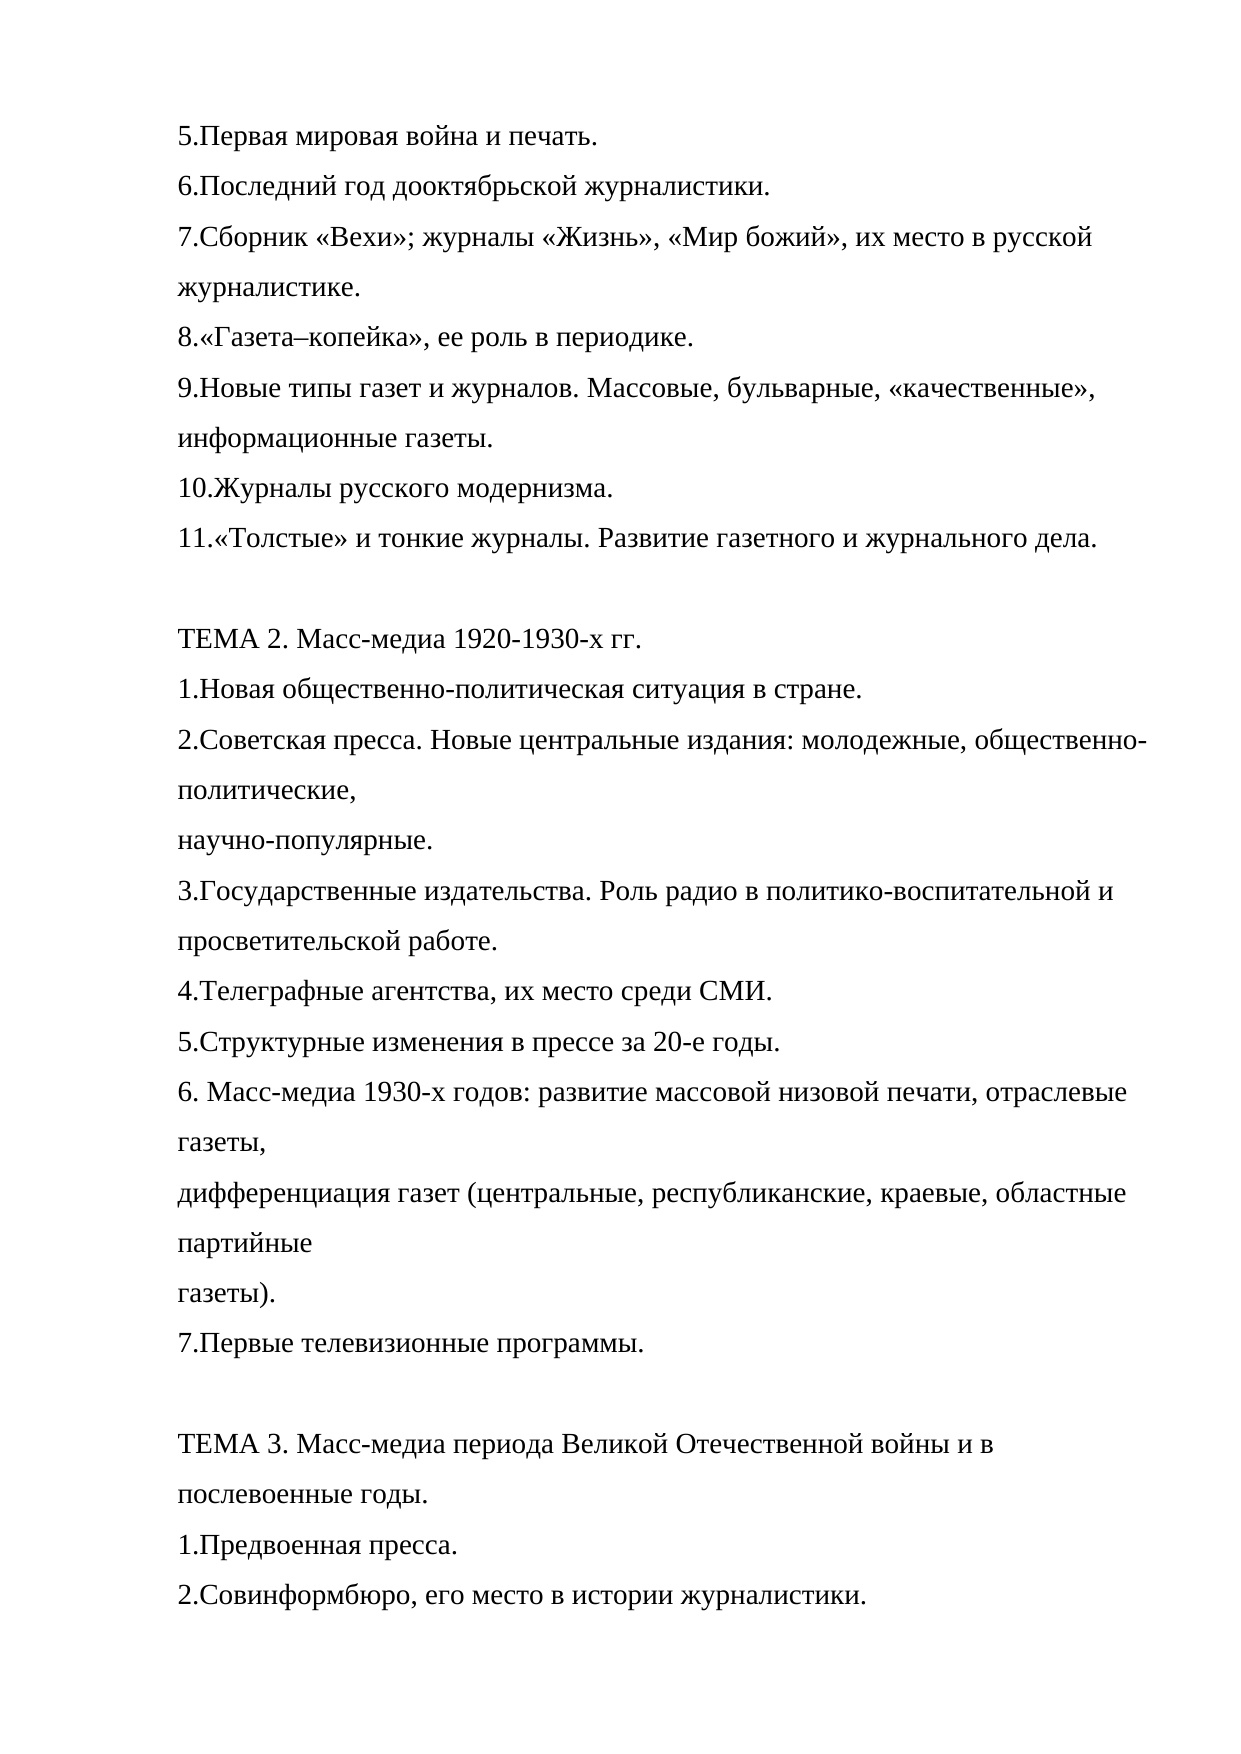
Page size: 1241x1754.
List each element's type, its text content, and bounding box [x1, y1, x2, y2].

text 6.Последний год дооктябрьской журналистики. [177, 168, 1152, 202]
text газеты). [177, 1275, 1152, 1309]
text 2.Совинформбюро, его место в истории журналистики. [177, 1577, 1152, 1611]
text 4.Телеграфные агентства, их место среди СМИ. [177, 973, 1152, 1007]
text 1.Новая общественно-политическая ситуация в стране. [177, 672, 1152, 705]
text 7.Первые телевизионные программы. [177, 1326, 1152, 1359]
text ТЕМА 3. Масс-медиа периода Великой Отечественной войны и в послевоенные годы. [177, 1426, 1152, 1510]
text 3.Государственные издательства. Роль радио в политико-воспитательной и просветительской работе. [177, 873, 1152, 957]
text 5.Структурные изменения в прессе за 20-е годы. [177, 1024, 1152, 1057]
text дифференциация газет (центральные, республиканские, краевые, областные партийные [177, 1175, 1152, 1258]
text 7.Сборник «Вехи»; журналы «Жизнь», «Мир божий», их место в русской журналистике. [177, 219, 1152, 303]
text научно-популярные. [177, 822, 1152, 856]
text 10.Журналы русского модернизма. [177, 470, 1152, 504]
text 9.Новые типы газет и журналов. Массовые, бульварные, «качественные», информационные газеты. [177, 370, 1152, 453]
text 6. Масс-медиа 1930-х годов: развитие массовой низовой печати, отраслевые газеты, [177, 1074, 1152, 1158]
text 8.«Газета–копейка», ее роль в периодике. [177, 319, 1152, 353]
text 5.Первая мировая война и печать. [177, 118, 1152, 152]
text 11.«Толстые» и тонкие журналы. Развитие газетного и журнального дела. [177, 521, 1152, 554]
text 2.Советская пресса. Новые центральные издания: молодежные, общественно-политические, [177, 722, 1152, 806]
text ТЕМА 2. Масс-медиа 1920-1930-х гг. [177, 621, 1152, 655]
text 1.Предвоенная пресса. [177, 1527, 1152, 1560]
